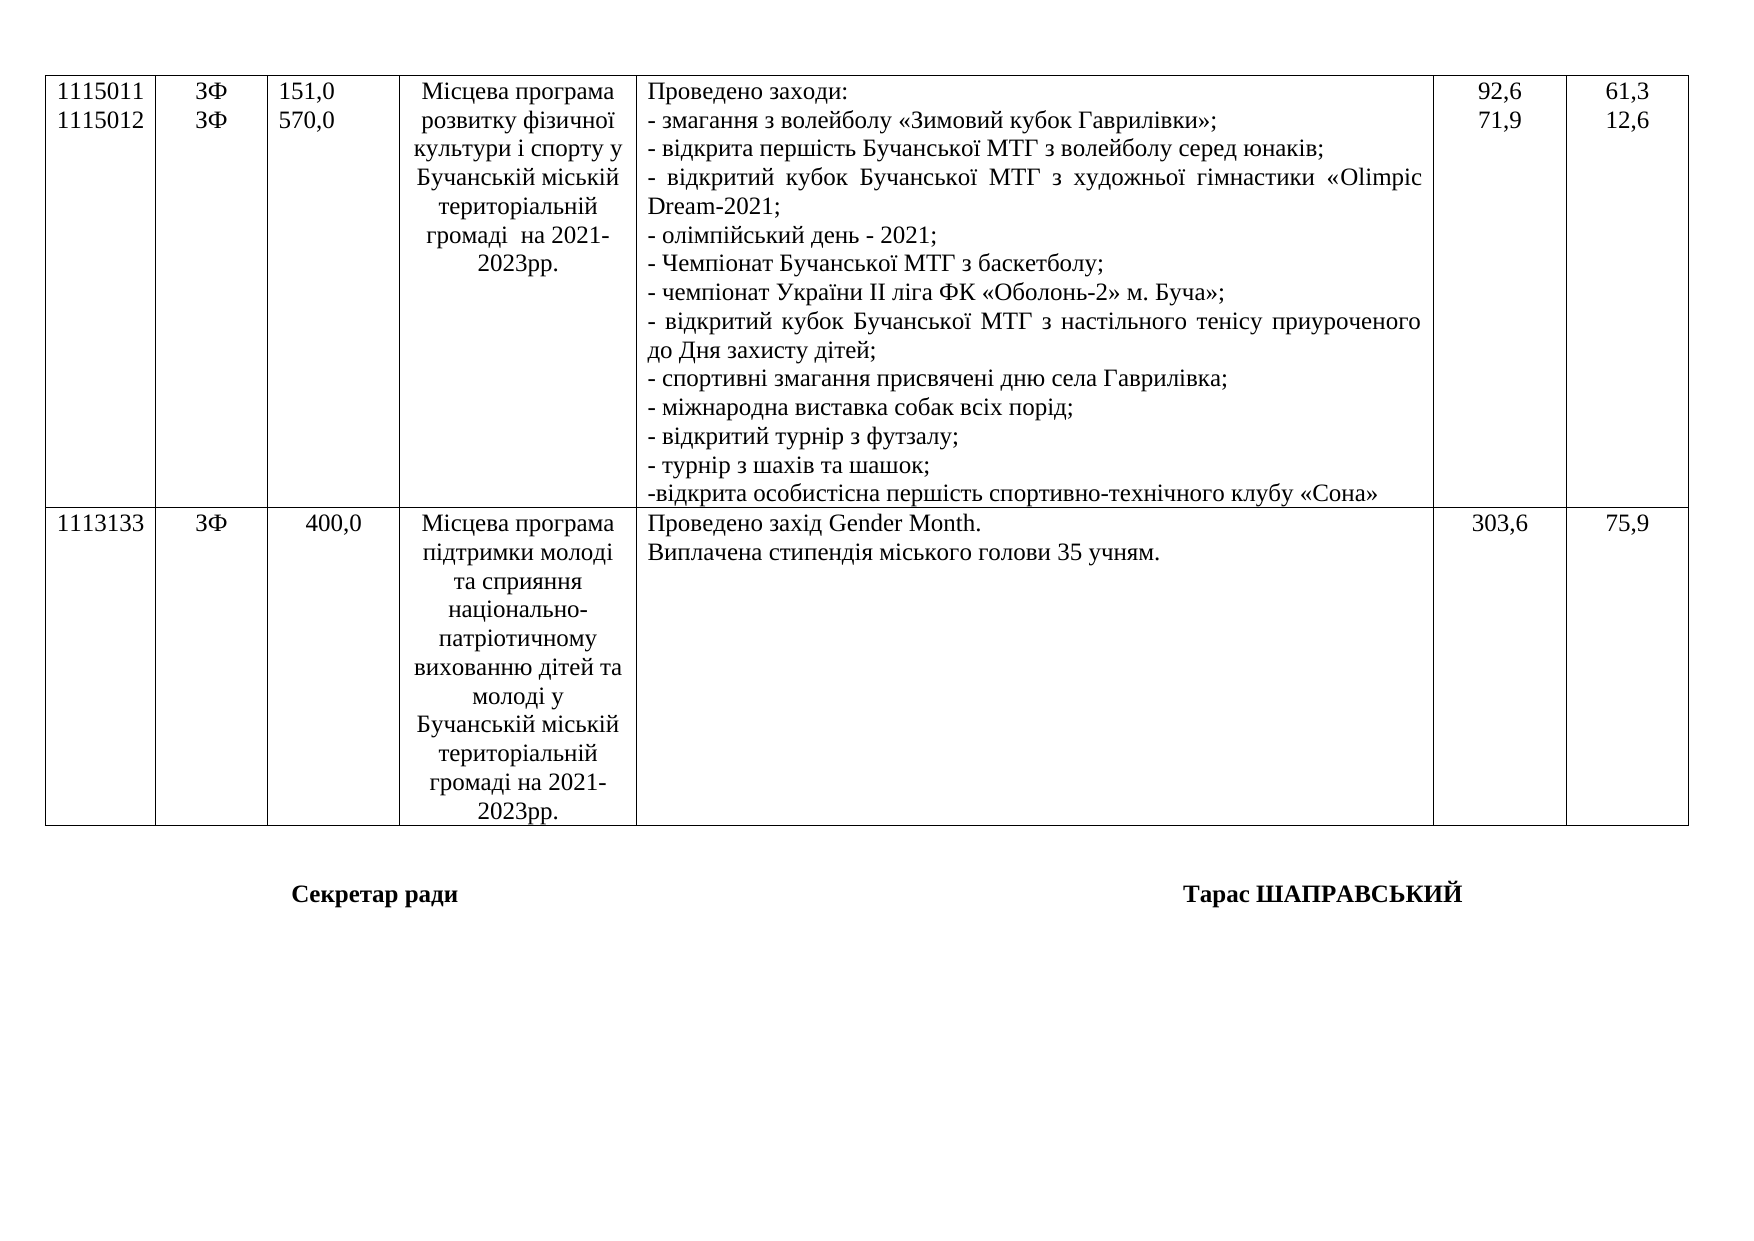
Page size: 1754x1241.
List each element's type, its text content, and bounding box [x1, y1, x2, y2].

table_cell ЗФ [156, 508, 267, 824]
table_cell 61,3 12,6 [1567, 76, 1688, 507]
table_cell ЗФ ЗФ [156, 76, 267, 507]
table_cell Проведено заходи: - змагання з волейболу «Зимовий кубок Гаврилівки»; - відкрита першість Бучанської МТГ з волейболу серед юнаків; - відкритий кубок Бучанської МТГ з художньої гімнастики «Olimpic Dream-2021; - олімпійський день - 2021; - Чемпіонат Бучанської МТГ з баскетболу; - чемпіонат України ІІ ліга ФК «Оболонь-2» м. Буча»; - відкритий кубок Бучанської МТГ з настільного тенісу приуроченого до Дня захисту дітей; - спортивні змагання присвячені дню села Гаврилівка; - міжнародна виставка собак всіх порід; - відкритий турнір з футзалу; - турнір з шахів та шашок; -відкрита особистісна першість спортивно-технічного клубу «Сона» [637, 76, 1433, 507]
table_cell 303,6 [1434, 508, 1566, 824]
table_cell 400,0 [268, 508, 399, 824]
table_cell Місцева програма розвитку фізичної культури і спорту у Бучанській міській територіальній громаді на 2021-2023рр. [400, 76, 636, 507]
table_cell 92,6 71,9 [1434, 76, 1566, 507]
table_cell Проведено захід Gender Month. Виплачена стипендія міського голови 35 учням. [637, 508, 1433, 824]
table_cell Місцева програма підтримки молоді та сприяння національно-патріотичному вихованню дітей та молоді у Бучанській міській територіальній громаді на 2021-2023рр. [400, 508, 636, 824]
table_cell 151,0 570,0 [268, 76, 399, 507]
table_cell 75,9 [1567, 508, 1688, 824]
table_cell 1115011 1115012 [46, 76, 155, 507]
table_cell 1113133 [46, 508, 155, 824]
text Секретар ради Тарас ШАПРАВСЬКИЙ [75, 879, 1679, 908]
